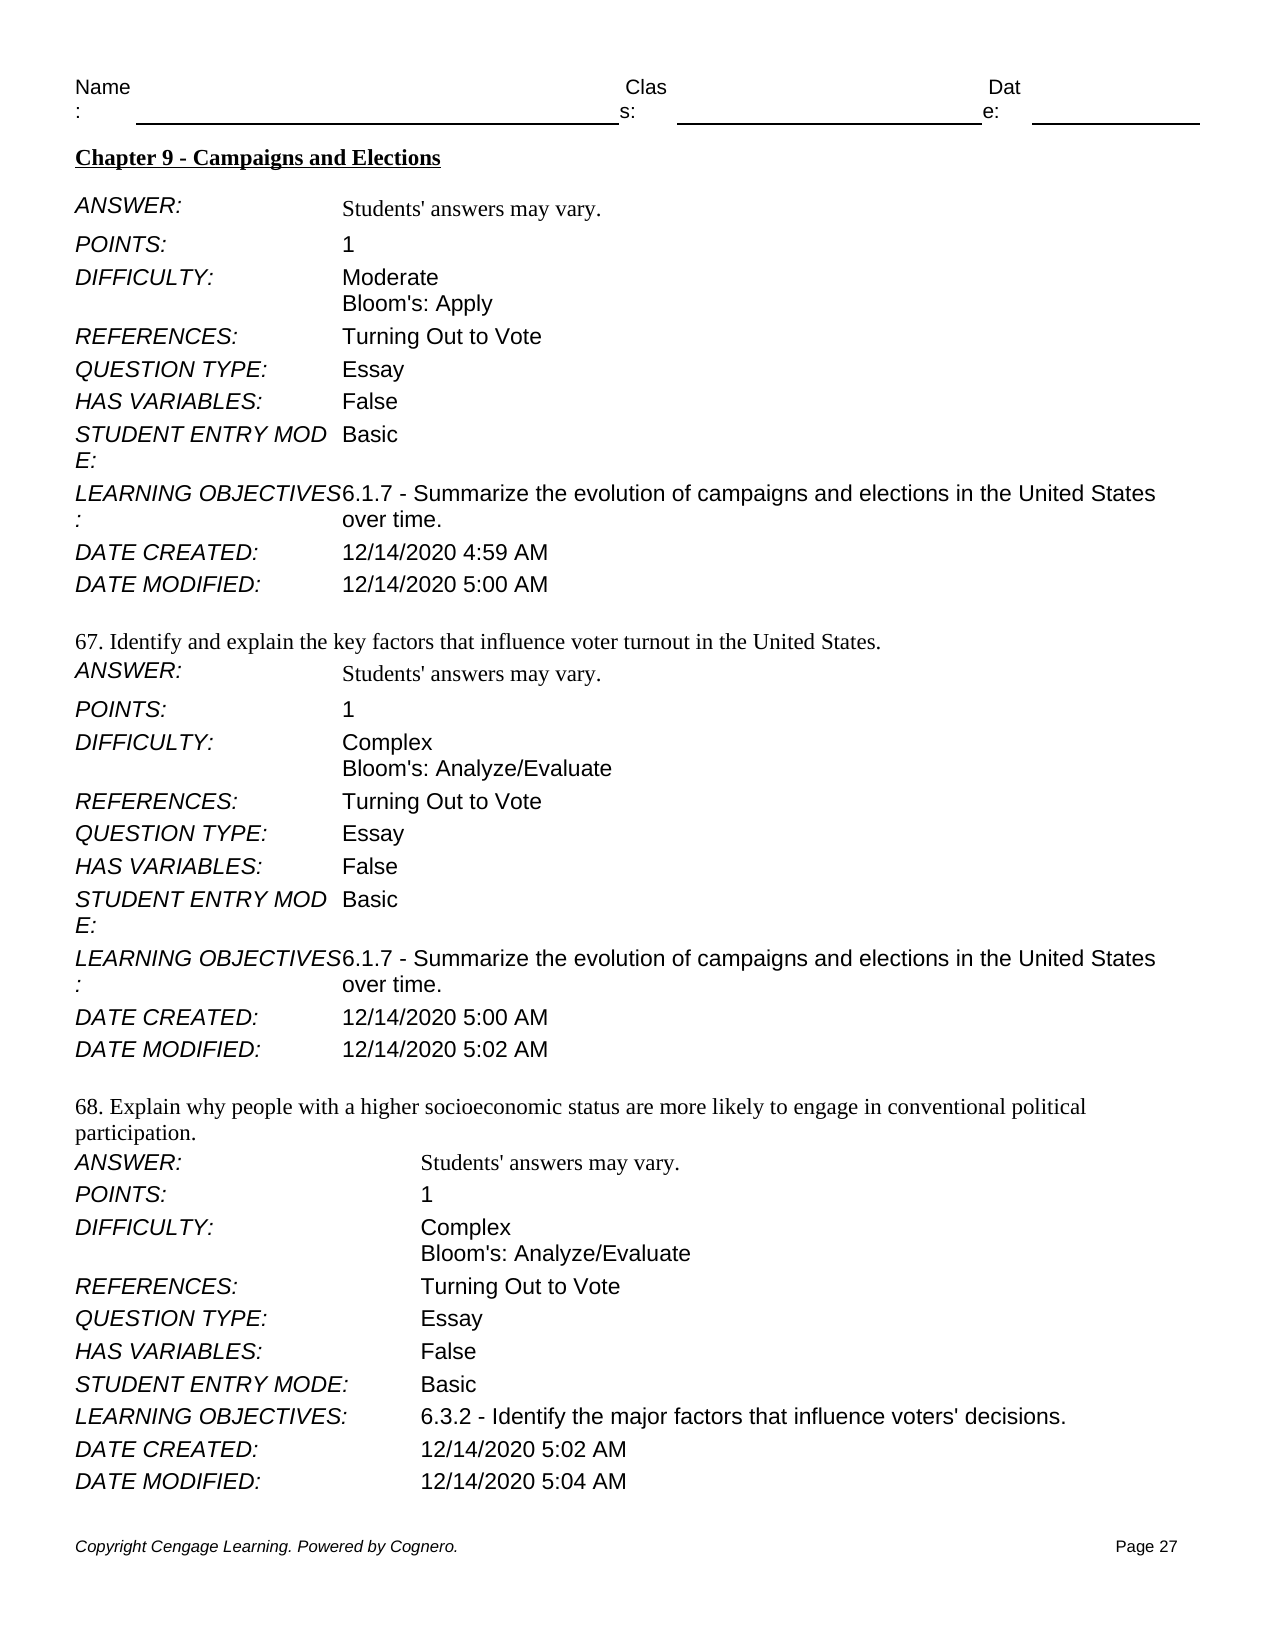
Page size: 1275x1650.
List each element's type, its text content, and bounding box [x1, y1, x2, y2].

table_header 67. Identify and explain the key factors that influence voter turnout in the United States. [75, 628, 1200, 1066]
table_header 68. Explain why people with a higher socioeconomic status are more likely to engage in conventional political participation. [75, 1093, 1200, 1498]
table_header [75, 189, 1200, 601]
